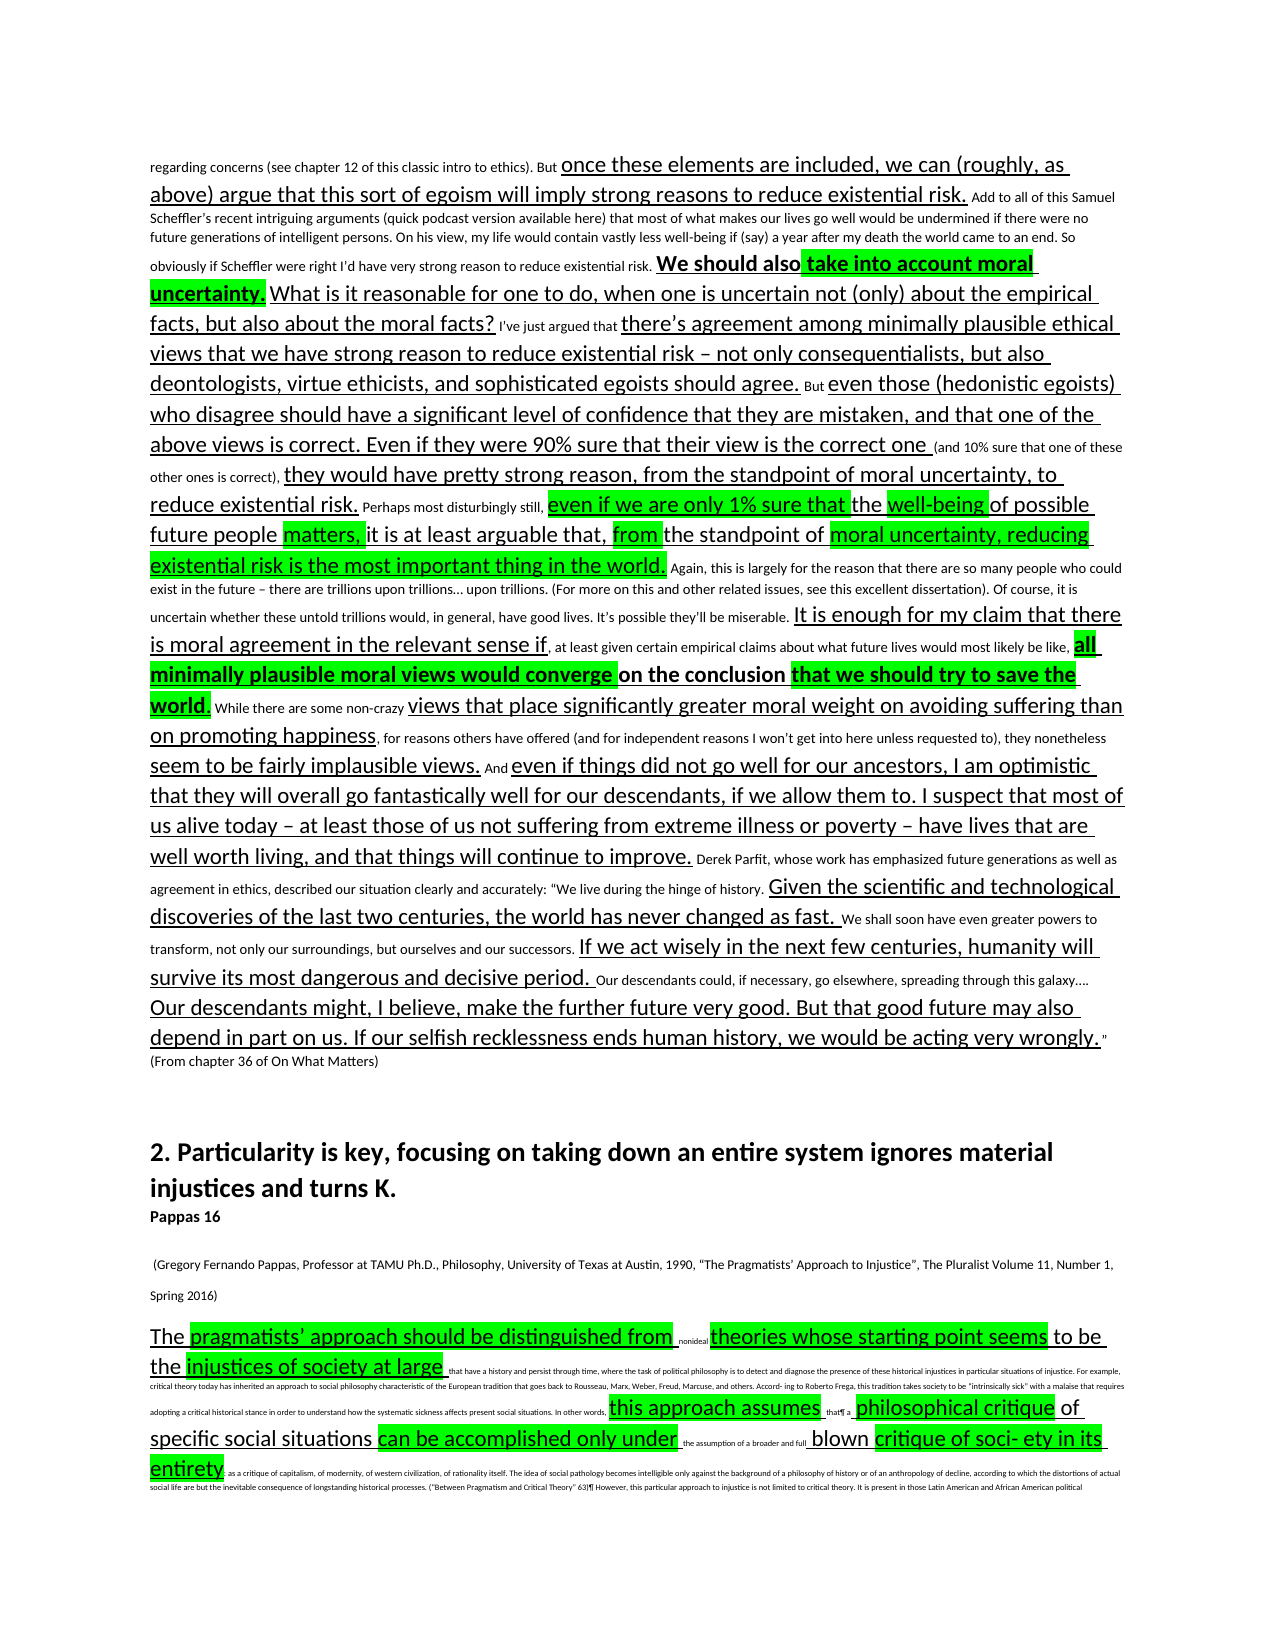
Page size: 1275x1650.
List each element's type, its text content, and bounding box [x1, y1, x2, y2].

text (Gregory Fernando Pappas, Professor at TAMU Ph.D., Philosophy, University of Texas at Austin, 1990, “The Pragmatists’ Approach to Injustice”, The Pluralist Volume 11, Number 1, Spring 2016) [150, 1245, 1125, 1303]
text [150, 150, 1125, 806]
subtitle 2. Particularity is key, focusing on taking down an entire system ignores material injustices and turns K. [150, 1135, 1125, 1204]
text Pappas 16 [150, 1206, 1125, 1227]
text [150, 1322, 1125, 1493]
